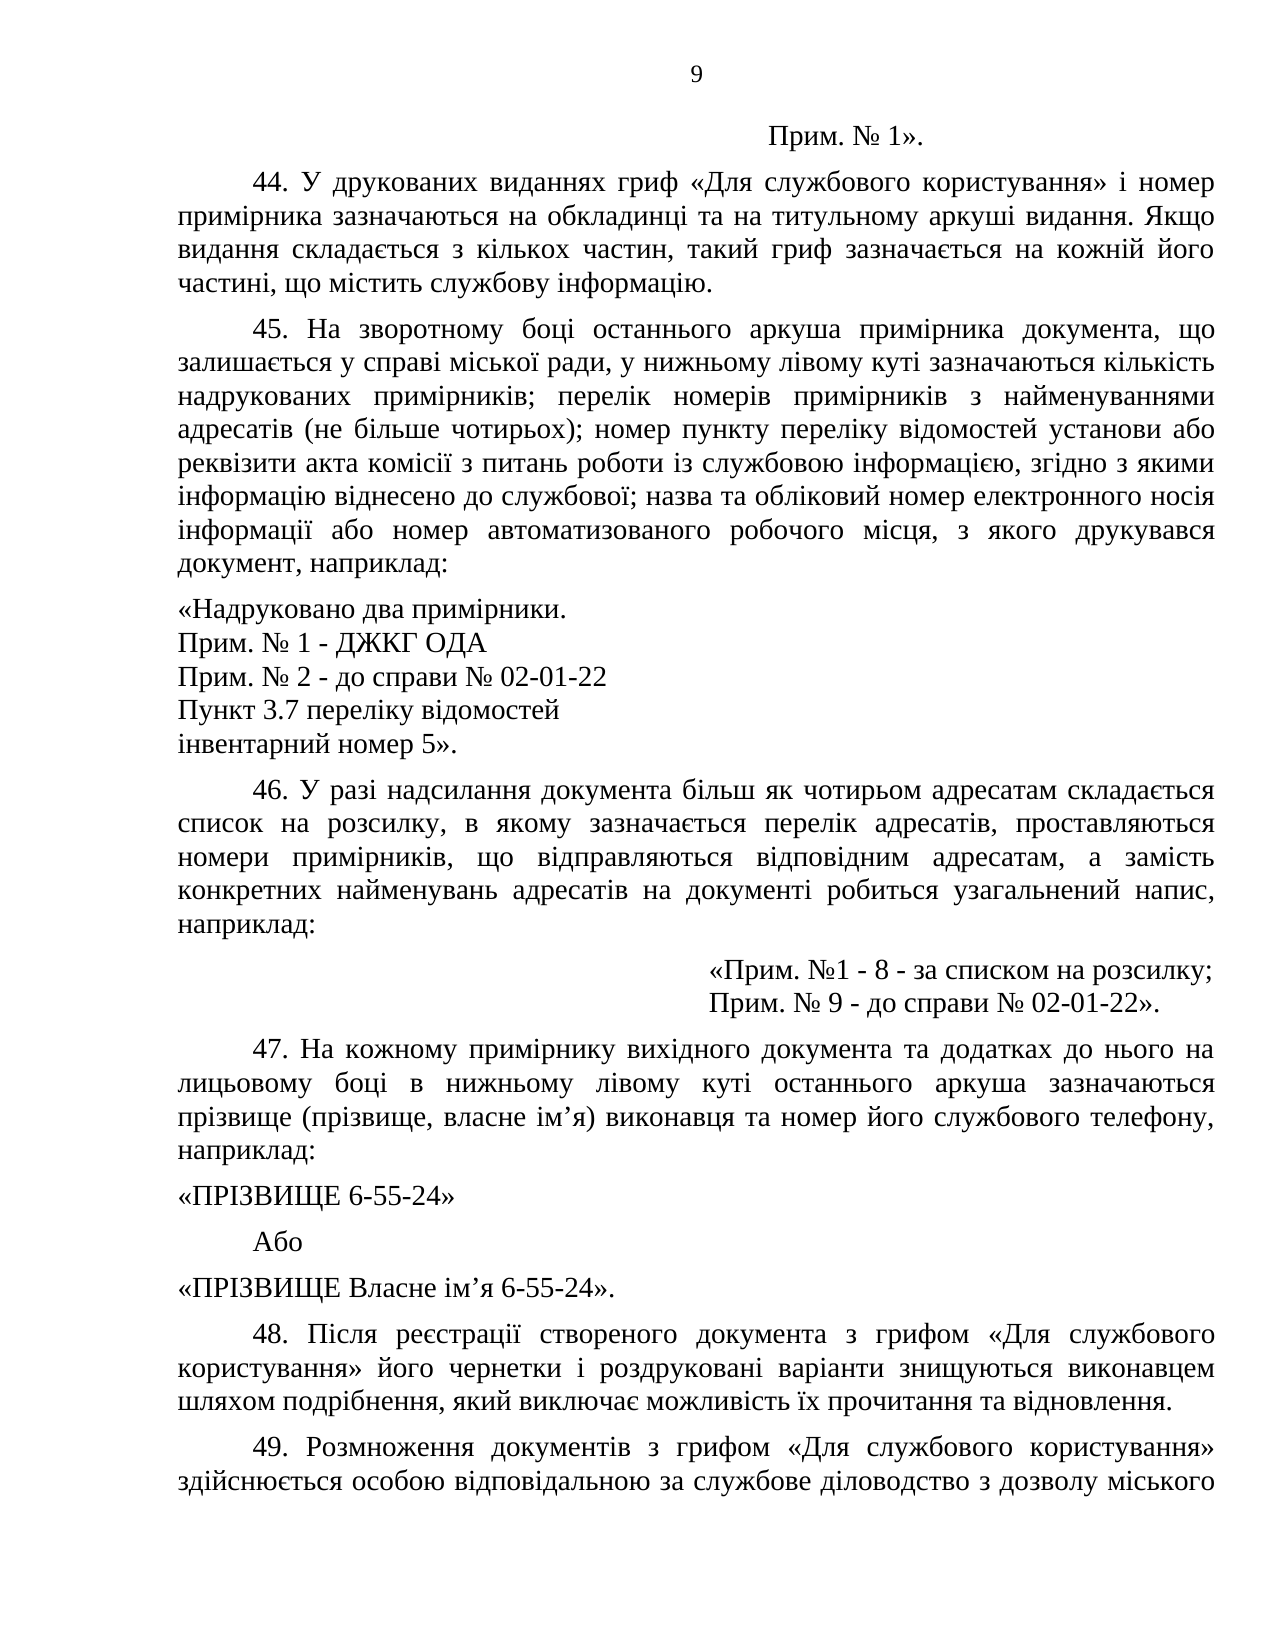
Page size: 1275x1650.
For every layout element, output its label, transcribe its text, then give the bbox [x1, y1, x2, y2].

text інвентарний номер 5». [177, 726, 620, 759]
text Прим. № 1 - ДЖКГ ОДА [177, 625, 620, 659]
text Прим. № 9 - до справи № 02-01-22». [709, 986, 1216, 1019]
text 47. На кожному примірнику вихідного документа та додатках до нього на лицьовому боці в нижньому лівому куті останнього аркуша зазначаються прізвище (прізвище, власне ім’я) виконавця та номер його службового телефону, наприклад: [177, 1032, 1216, 1166]
text «Прим. №1 - 8 - за списком на розсилку; [709, 952, 1216, 986]
text Прим. № 2 - до справи № 02-01-22 [177, 659, 620, 692]
text Або [177, 1224, 1216, 1258]
text «Надруковано два примірники. [177, 592, 620, 625]
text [177, 1429, 1216, 1497]
text 46. У разі надсилання документа більш як чотирьом адресатам складається список на розсилку, в якому зазначається перелік адресатів, проставляються номери примірників, що відправляються відповідним адресатам, а замість конкретних найменувань адресатів на документі робиться узагальнений напис, наприклад: [177, 772, 1216, 939]
text Пункт 3.7 переліку відомостей [177, 692, 620, 726]
text 48. Після реєстрації створеного документа з грифом «Для службового користування» його чернетки і роздруковані варіанти знищуються виконавцем шляхом подрібнення, який виключає можливість їх прочитання та відновлення. [177, 1316, 1216, 1417]
text Прим. № 1». [768, 118, 1216, 152]
text 45. На зворотному боці останнього аркуша примірника документа, що залишається у справі міської ради, у нижньому лівому куті зазначаються кількість надрукованих примірників; перелік номерів примірників з найменуваннями адресатів (не більше чотирьох); номер пункту переліку відомостей установи або реквізити акта комісії з питань роботи із службовою інформацією, згідно з якими інформацію віднесено до службової; назва та обліковий номер електронного носія інформації або номер автоматизованого робочого місця, з якого друкувався документ, наприклад: [177, 311, 1216, 579]
text 44. У друкованих виданнях гриф «Для службового користування» і номер примірника зазначаються на обкладинці та на титульному аркуші видання. Якщо видання складається з кількох частин, такий гриф зазначається на кожній його частині, що містить службову інформацію. [177, 164, 1216, 298]
text «ПРІЗВИЩЕ Власне ім’я 6-55-24». [177, 1270, 1216, 1304]
text «ПРІЗВИЩЕ 6-55-24» [177, 1178, 1216, 1212]
